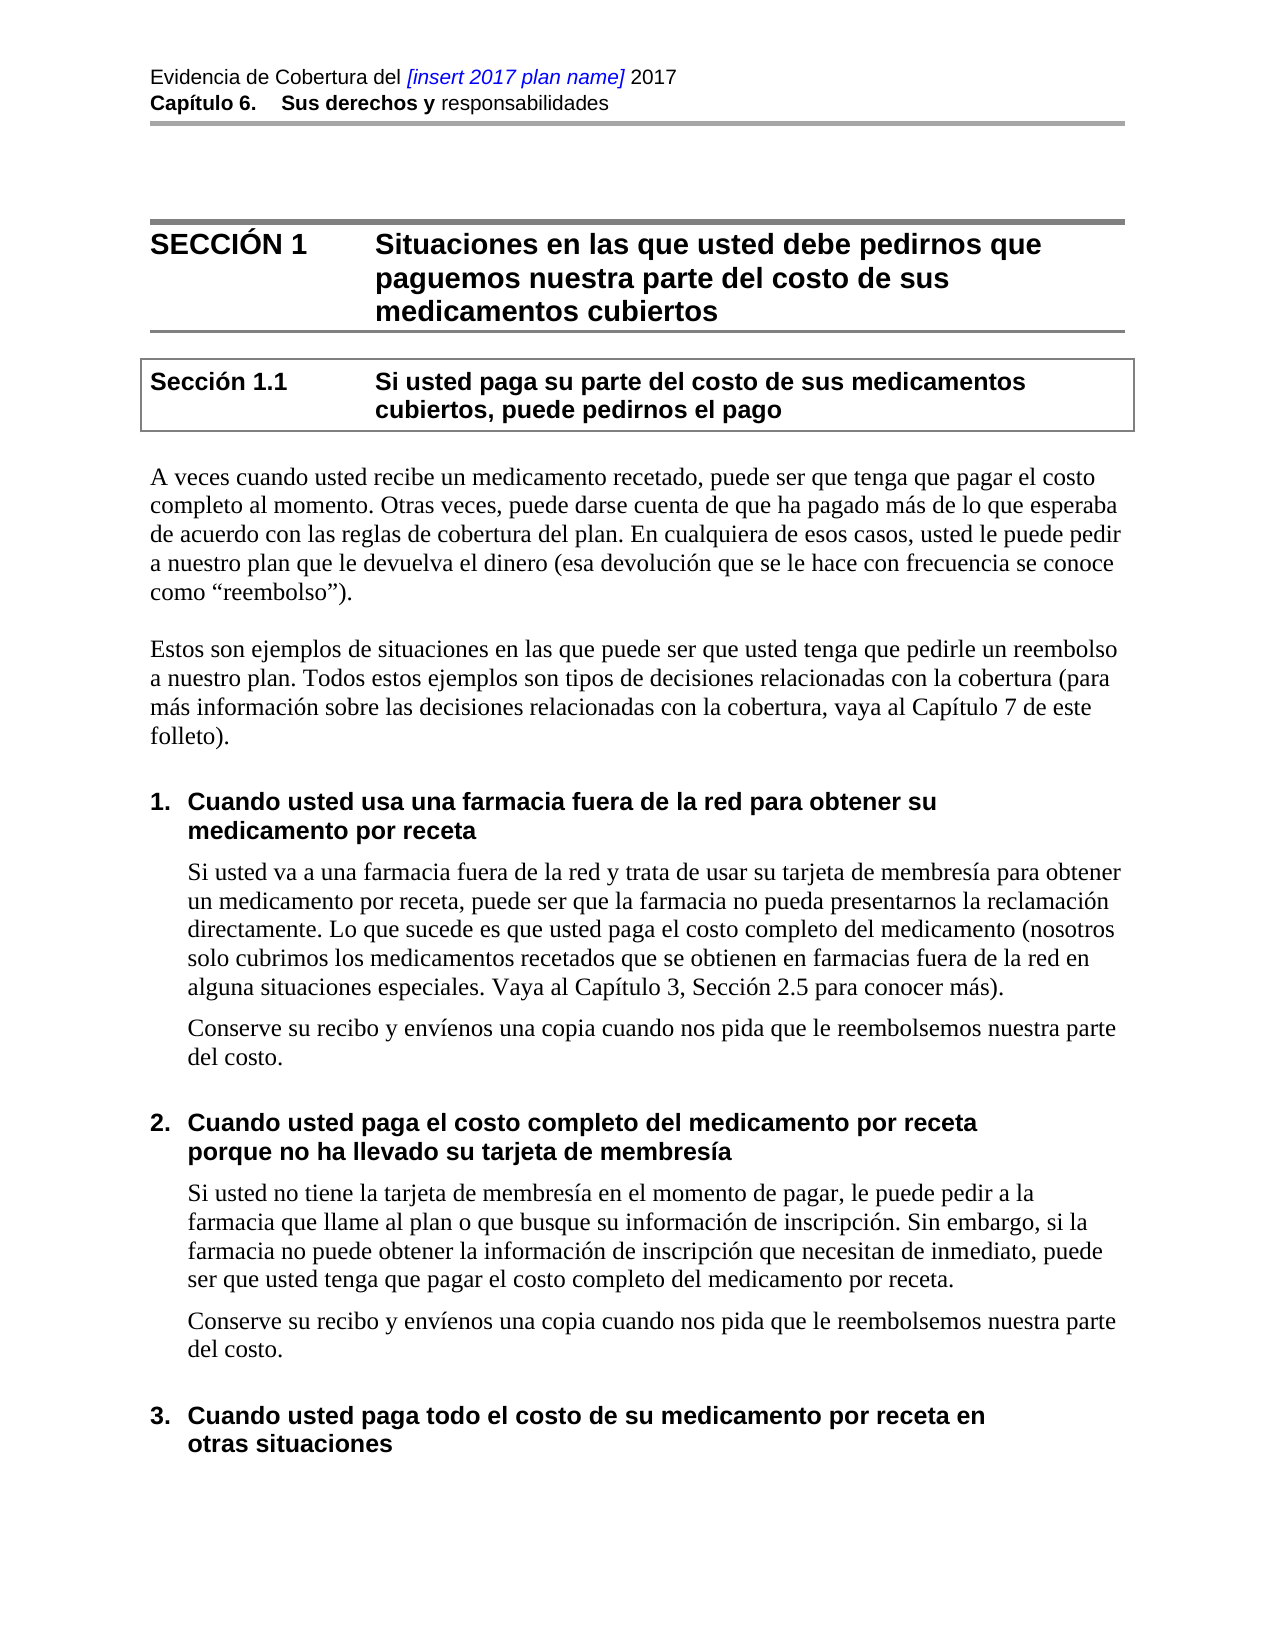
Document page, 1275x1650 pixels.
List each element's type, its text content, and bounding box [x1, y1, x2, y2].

text A veces cuando usted recibe un medicamento recetado, puede ser que tenga que pagar el costo completo al momento. Otras veces, puede darse cuenta de que ha pagado más de lo que esperaba de acuerdo con las reglas de cobertura del plan. En cualquiera de esos casos, usted le puede pedir a nuestro plan que le devuelva el dinero (esa devolución que se le hace con frecuencia se conoce como “reembolso”). [150, 462, 1125, 605]
text Estos son ejemplos de situaciones en las que puede ser que usted tenga que pedirle un reembolso a nuestro plan. Todos estos ejemplos son tipos de decisiones relacionadas con la cobertura (para más información sobre las decisiones relacionadas con la cobertura, vaya al Capítulo 7 de este folleto). [150, 634, 1125, 749]
subtitle Sección 1.1 Si usted paga su parte del costo de sus medicamentos cubiertos, puede pedirnos el pago [142, 360, 1133, 430]
text Si usted va a una farmacia fuera de la red y trata de usar su tarjeta de membresía para obtener un medicamento por receta, puede ser que la farmacia no pueda presentarnos la reclamación directamente. Lo que sucede es que usted paga el costo completo del medicamento (nosotros solo cubrimos los medicamentos recetados que se obtienen en farmacias fuera de la red en alguna situaciones especiales. Vaya al Capítulo 3, Sección 2.5 para conocer más). [187, 857, 1125, 1001]
text 3. Cuando usted paga todo el costo de su medicamento por receta en otras situaciones [150, 1401, 1050, 1458]
subtitle SECCIÓN 1 Situaciones en las que usted debe pedirnos que paguemos nuestra parte del costo de sus medicamentos cubiertos [150, 225, 1125, 330]
text 1. Cuando usted usa una farmacia fuera de la red para obtener su medicamento por receta [150, 787, 1050, 844]
text Conserve su recibo y envíenos una copia cuando nos pida que le reembolsemos nuestra parte del costo. [187, 1306, 1125, 1363]
text Si usted no tiene la tarjeta de membresía en el momento de pagar, le puede pedir a la farmacia que llame al plan o que busque su información de inscripción. Sin embargo, si la farmacia no puede obtener la información de inscripción que necesitan de inmediato, puede ser que usted tenga que pagar el costo completo del medicamento por receta. [187, 1178, 1125, 1293]
text 2. Cuando usted paga el costo completo del medicamento por receta porque no ha llevado su tarjeta de membresía [150, 1108, 1050, 1166]
text Conserve su recibo y envíenos una copia cuando nos pida que le reembolsemos nuestra parte del costo. [187, 1013, 1125, 1071]
